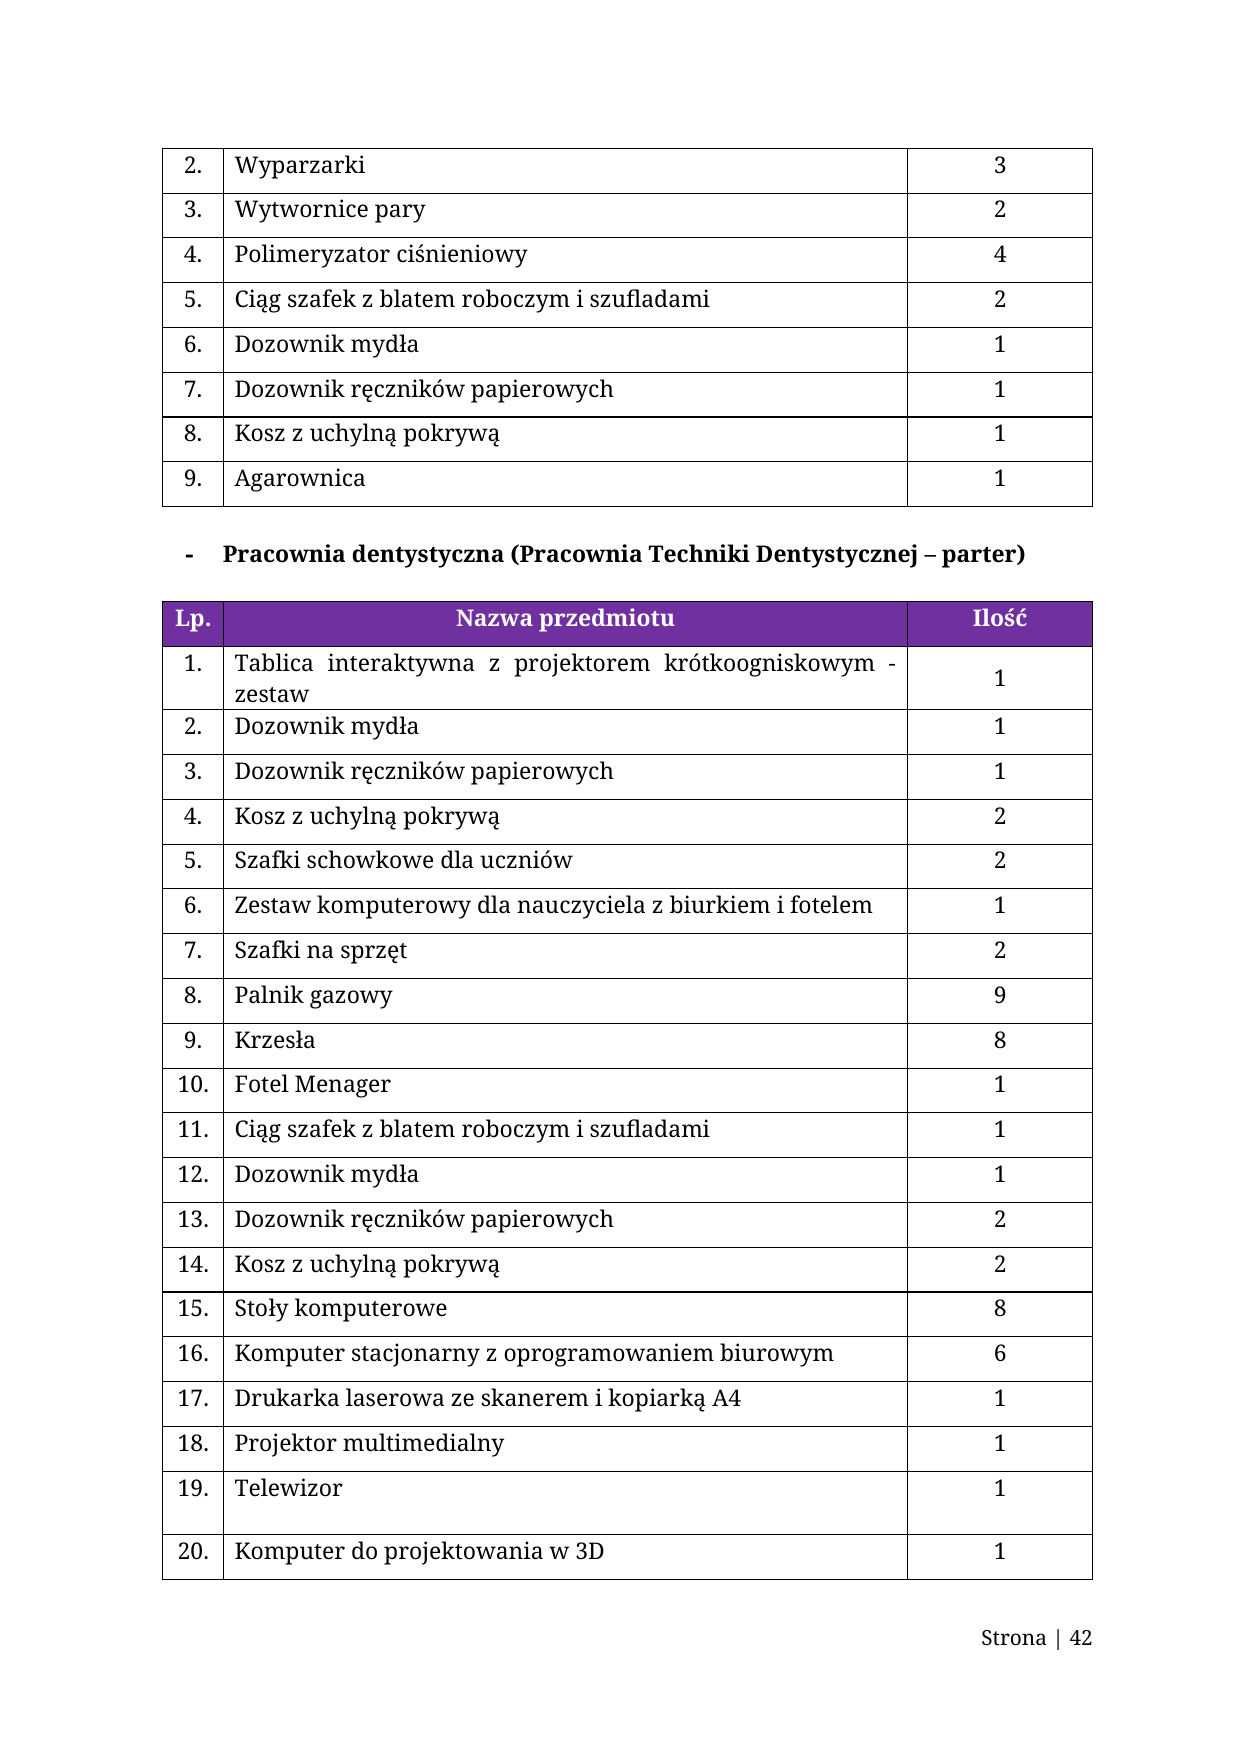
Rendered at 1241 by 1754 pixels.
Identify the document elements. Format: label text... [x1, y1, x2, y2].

table_cell 3. [163, 755, 223, 799]
table_cell Szafki na sprzęt [224, 934, 907, 978]
table_cell 16. [163, 1337, 223, 1381]
table_cell 2 [908, 800, 1092, 843]
table_cell Tablica interaktywna z projektorem krótkoogniskowym - zestaw [224, 647, 907, 709]
table_cell 1 [908, 1069, 1092, 1112]
table_cell 1 [908, 328, 1092, 372]
table_cell Dozownik mydła [224, 710, 907, 754]
table_cell 5. [163, 845, 223, 888]
list Pracownia dentystyczna (Pracownia Techniki Dentystycznej – parter) [185, 538, 1093, 569]
table_cell 13. [163, 1203, 223, 1247]
table_cell 2 [908, 1203, 1092, 1247]
table_cell 3. [163, 194, 223, 237]
table_cell Komputer do projektowania w 3D [224, 1535, 907, 1579]
table_cell 9 [908, 979, 1092, 1023]
table_cell 2 [908, 845, 1092, 888]
table_cell 5. [163, 283, 223, 327]
table_cell 2 [908, 1248, 1092, 1291]
table_cell 1 [908, 1427, 1092, 1471]
table_cell 1 [908, 1158, 1092, 1202]
table_cell 10. [163, 1069, 223, 1112]
table_cell Kosz z uchylną pokrywą [224, 1248, 907, 1291]
table_header Nazwa przedmiotu [224, 602, 907, 646]
table_cell 1 [908, 647, 1092, 709]
table_cell 3 [908, 149, 1092, 192]
table_cell Wyparzarki [224, 149, 907, 192]
table_cell 15. [163, 1293, 223, 1336]
table_cell Fotel Menager [224, 1069, 907, 1112]
table_cell 2 [908, 934, 1092, 978]
table_cell 9. [163, 1024, 223, 1067]
table_cell Krzesła [224, 1024, 907, 1067]
table_cell Ciąg szafek z blatem roboczym i szufladami [224, 1113, 907, 1157]
table_cell Dozownik mydła [224, 328, 907, 372]
table_cell 4 [908, 238, 1092, 282]
table_cell 4. [163, 238, 223, 282]
table_cell Szafki schowkowe dla uczniów [224, 845, 907, 888]
table_cell 1 [908, 889, 1092, 933]
table_cell Dozownik mydła [224, 1158, 907, 1202]
table_cell 8. [163, 418, 223, 461]
table_cell 6 [908, 1337, 1092, 1381]
table_cell 1 [908, 1535, 1092, 1579]
table_cell 2. [163, 149, 223, 192]
table_cell 8. [163, 979, 223, 1023]
table_cell 1 [908, 462, 1092, 506]
table_cell 1 [908, 373, 1092, 416]
table_cell 18. [163, 1427, 223, 1471]
table_cell Drukarka laserowa ze skanerem i kopiarką A4 [224, 1382, 907, 1426]
table_cell 12. [163, 1158, 223, 1202]
table_cell 2 [908, 283, 1092, 327]
table_header Lp. [163, 602, 223, 646]
table_cell 19. [163, 1472, 223, 1534]
table_cell Stoły komputerowe [224, 1293, 907, 1336]
table_cell 2 [908, 194, 1092, 237]
table_cell Zestaw komputerowy dla nauczyciela z biurkiem i fotelem [224, 889, 907, 933]
table_cell Dozownik ręczników papierowych [224, 1203, 907, 1247]
table_cell 14. [163, 1248, 223, 1291]
table_cell Wytwornice pary [224, 194, 907, 237]
table_cell 6. [163, 328, 223, 372]
table_cell Agarownica [224, 462, 907, 506]
table_cell 8 [908, 1024, 1092, 1067]
table_cell 1 [908, 755, 1092, 799]
table_cell Dozownik ręczników papierowych [224, 373, 907, 416]
table_cell 2. [163, 710, 223, 754]
table_cell 11. [163, 1113, 223, 1157]
table_cell Dozownik ręczników papierowych [224, 755, 907, 799]
table_header Ilość [908, 602, 1092, 646]
table_cell 20. [163, 1535, 223, 1579]
table_cell Komputer stacjonarny z oprogramowaniem biurowym [224, 1337, 907, 1381]
table_cell 1 [908, 418, 1092, 461]
table_cell 1 [908, 1382, 1092, 1426]
table_cell 1 [908, 710, 1092, 754]
table_cell 17. [163, 1382, 223, 1426]
table_cell Telewizor [224, 1472, 907, 1534]
table_cell Palnik gazowy [224, 979, 907, 1023]
table_cell 1. [163, 647, 223, 709]
table_cell 6. [163, 889, 223, 933]
table_cell 7. [163, 934, 223, 978]
table_cell 9. [163, 462, 223, 506]
table_cell 4. [163, 800, 223, 843]
table_cell 1 [908, 1113, 1092, 1157]
table_cell Polimeryzator ciśnieniowy [224, 238, 907, 282]
table_cell Projektor multimedialny [224, 1427, 907, 1471]
table_cell 1 [908, 1472, 1092, 1534]
table_cell Kosz z uchylną pokrywą [224, 800, 907, 843]
table_cell 8 [908, 1293, 1092, 1336]
table_cell Kosz z uchylną pokrywą [224, 418, 907, 461]
table_cell 7. [163, 373, 223, 416]
table_cell Ciąg szafek z blatem roboczym i szufladami [224, 283, 907, 327]
